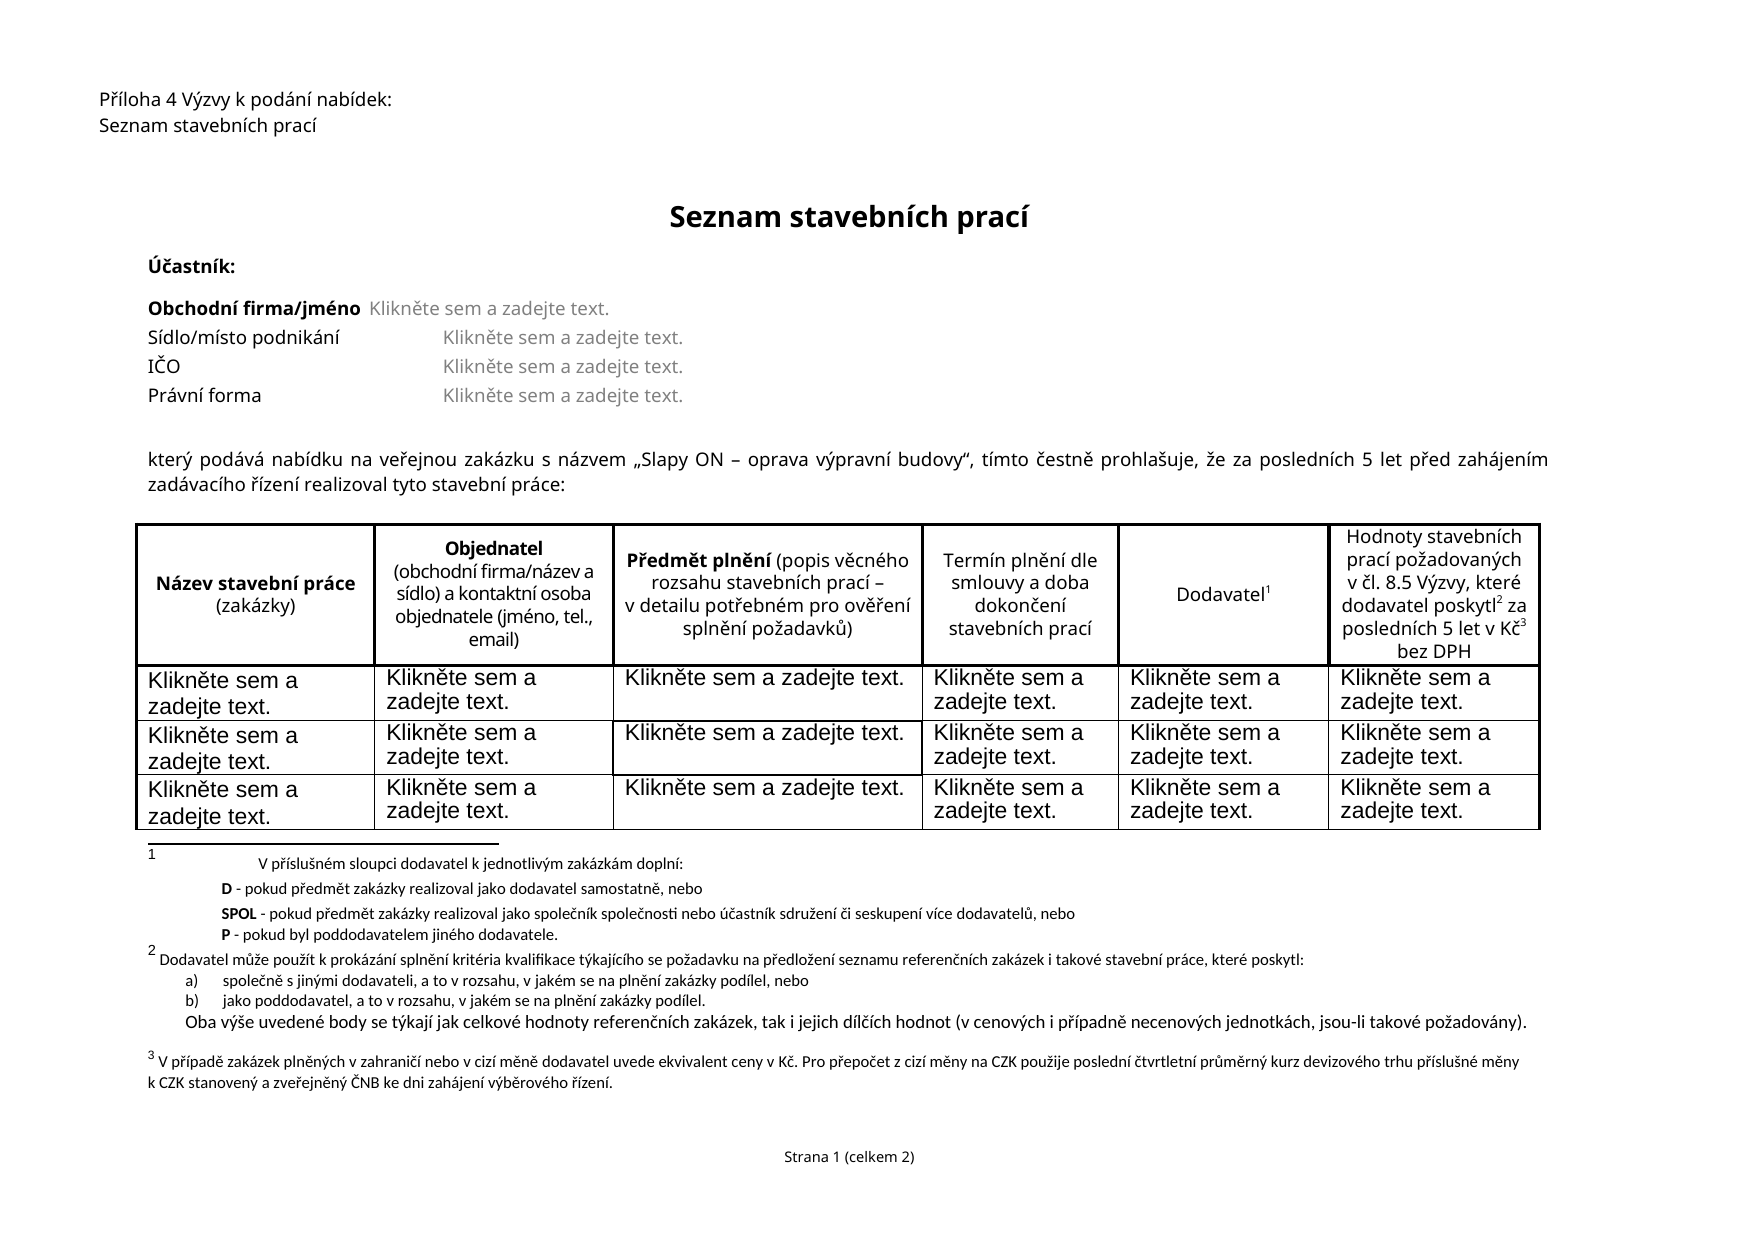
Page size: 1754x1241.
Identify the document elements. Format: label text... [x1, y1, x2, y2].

table_header Hodnoty stavebních prací požadovaných v čl. 8.5 Výzvy, které dodavatel poskytl za posledních 5 let v Kč bez DPH [1331, 526, 1538, 664]
table_header Objednatel (obchodní firma/název a sídlo) a kontaktní osoba objednatele (jméno, tel., email) [376, 526, 612, 664]
table_header Předmět plnění (popis věcného rozsahu stavebních prací – v detailu potřebném pro ověření splnění požadavků) [615, 526, 921, 664]
text Sídlo/místo podnikání [148, 321, 1551, 350]
table_header Termín plnění dle smlouvy a doba dokončení stavebních prací [924, 526, 1117, 664]
text který podává nabídku na veřejnou zakázku s názvem „Slapy ON – oprava výpravní budovy“, tímto čestně prohlašuje, že za posledních 5 let před zahájením zadávacího řízení realizoval tyto stavební práce: [148, 446, 1551, 497]
text Účastník: [148, 249, 1551, 279]
text Obchodní firma/jméno [148, 292, 1551, 321]
text IČO [148, 350, 1551, 379]
text Právní forma [148, 379, 1551, 408]
table_header Název stavební práce (zakázky) [138, 526, 373, 664]
table_header Dodavatel [1120, 526, 1327, 664]
title Seznam stavebních prací [148, 196, 1551, 236]
